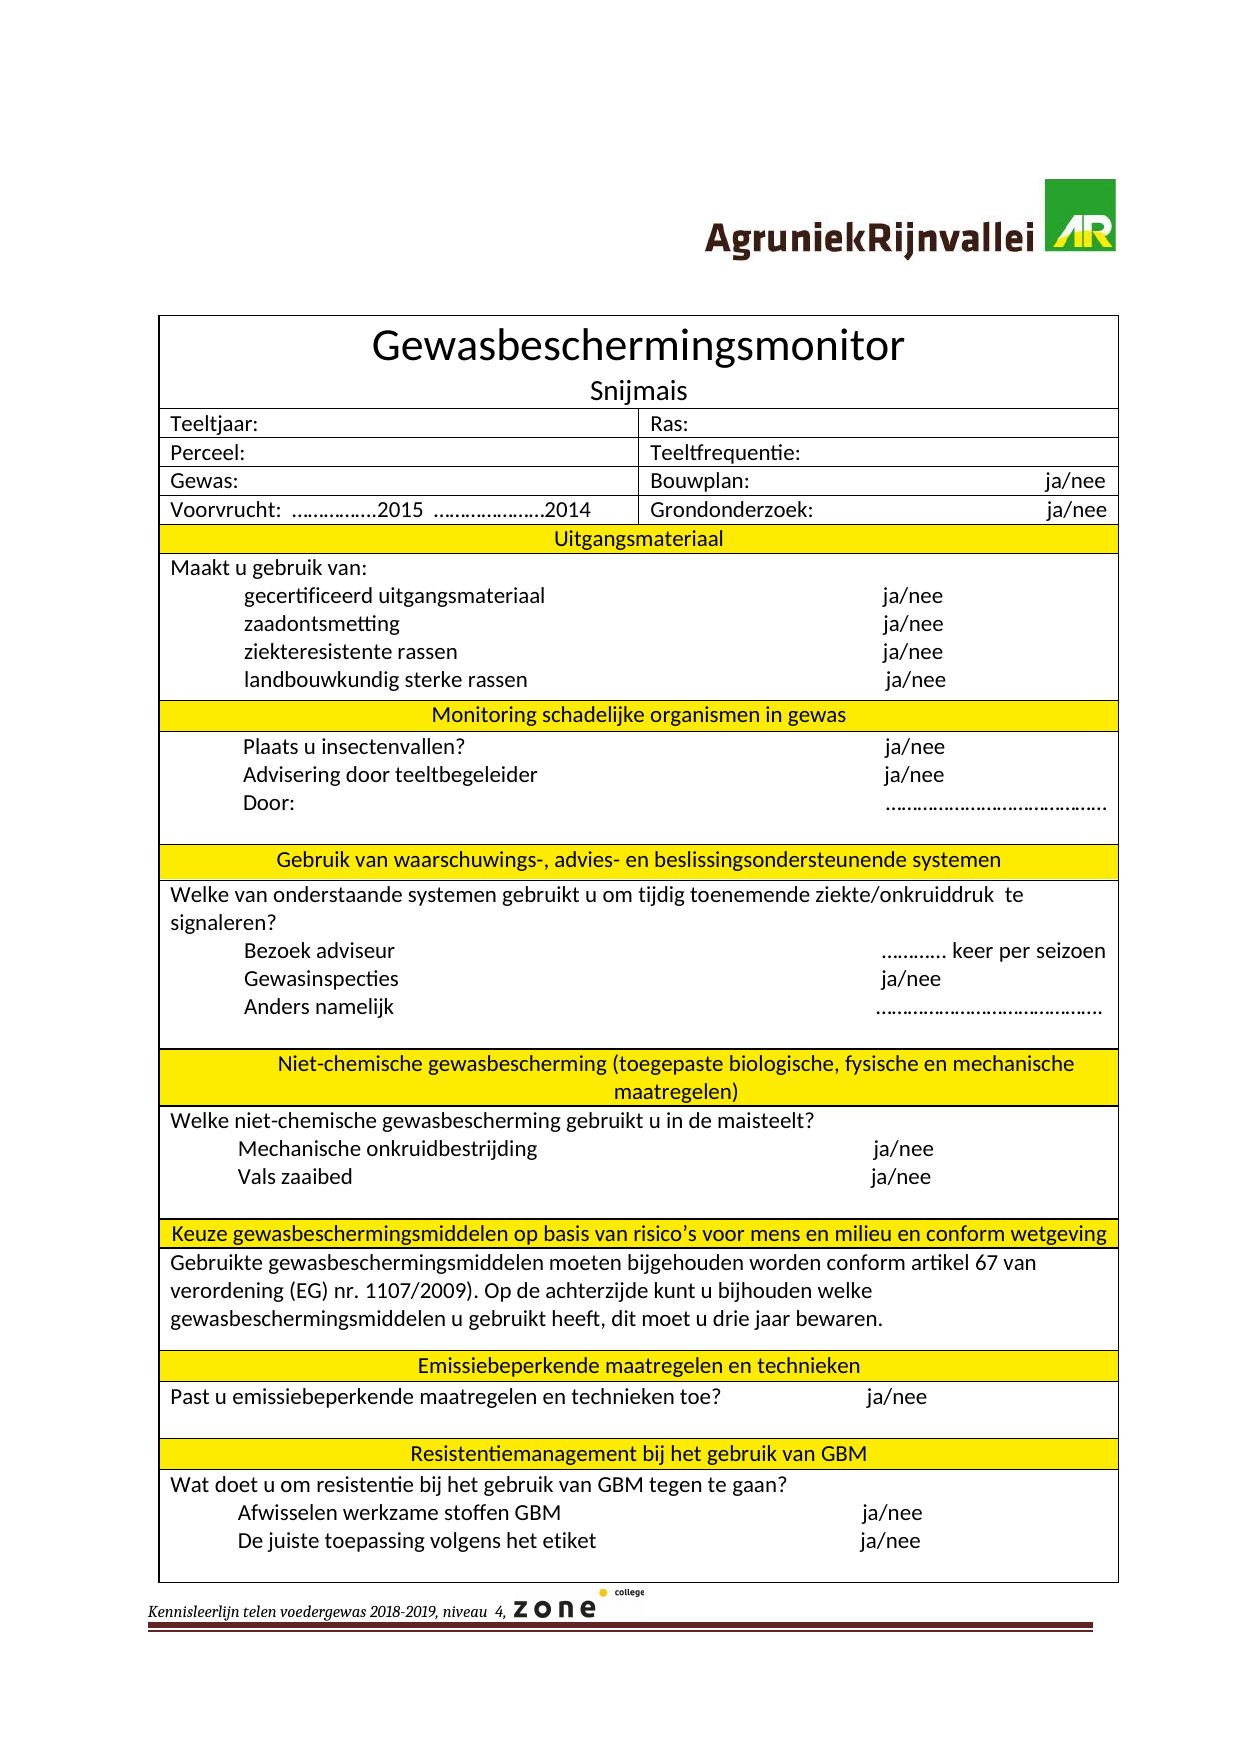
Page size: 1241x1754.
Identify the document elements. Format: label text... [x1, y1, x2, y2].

table_cell Emissiebeperkende maatregelen en technieken [160, 1351, 1118, 1381]
table_cell Past u emissiebeperkende maatregelen en technieken toe? ja/nee [160, 1382, 1118, 1438]
table_cell Keuze gewasbeschermingsmiddelen op basis van risico’s voor mens en milieu en conform wetgeving [160, 1220, 1118, 1247]
table_cell Niet-chemische gewasbescherming (toegepaste biologische, fysische en mechanische maatregelen) [160, 1050, 1118, 1105]
table_cell Grondonderzoek: ja/nee [639, 496, 1118, 524]
table_cell Ras: [639, 409, 1118, 437]
table_cell Gewas: [160, 467, 638, 495]
table_header Gewasbeschermingsmonitor Snijmais [160, 316, 1118, 408]
table_cell Perceel: [160, 438, 638, 466]
table_cell Plaats u insectenvallen? ja/nee Advisering door teeltbegeleider ja/nee Door: …………………………………… [160, 732, 1118, 844]
table_cell Welke niet-chemische gewasbescherming gebruikt u in de maisteelt? Mechanische onkruidbestrijding ja/nee Vals zaaibed ja/nee [160, 1107, 1118, 1218]
table_cell Maakt u gebruik van: gecertificeerd uitgangsmateriaal ja/nee zaadontsmetting ja/nee ziekteresistente rassen ja/nee landbouwkundig sterke rassen ja/nee [160, 554, 1118, 700]
table_cell Voorvrucht: …………….2015 …………………2014 [160, 496, 638, 524]
table_cell Gebruikte gewasbeschermingsmiddelen moeten bijgehouden worden conform artikel 67 van verordening (EG) nr. 1107/2009). Op de achterzijde kunt u bijhouden welke gewasbeschermingsmiddelen u gebruikt heeft, dit moet u drie jaar bewaren. [160, 1249, 1118, 1350]
picture [514, 1589, 644, 1618]
table_cell Monitoring schadelijke organismen in gewas [160, 701, 1118, 731]
table_cell Gebruik van waarschuwings-, advies- en beslissingsondersteunende systemen [160, 845, 1118, 879]
table_cell Welke van onderstaande systemen gebruikt u om tijdig toenemende ziekte/onkruiddruk te signaleren? Bezoek adviseur ………... keer per seizoen Gewasinspecties ja/nee Anders namelijk ……………………………………. [160, 881, 1118, 1048]
table_cell Resistentiemanagement bij het gebruik van GBM [160, 1439, 1118, 1469]
table_cell Teeltjaar: [160, 409, 638, 437]
picture [704, 179, 1116, 261]
table_cell Uitgangsmateriaal [160, 525, 1118, 553]
table_cell Wat doet u om resistentie bij het gebruik van GBM tegen te gaan? Afwisselen werkzame stoffen GBM ja/nee De juiste toepassing volgens het etiket ja/nee [160, 1470, 1118, 1582]
table_cell Bouwplan: ja/nee [639, 467, 1118, 495]
table_cell Teeltfrequentie: [639, 438, 1118, 466]
